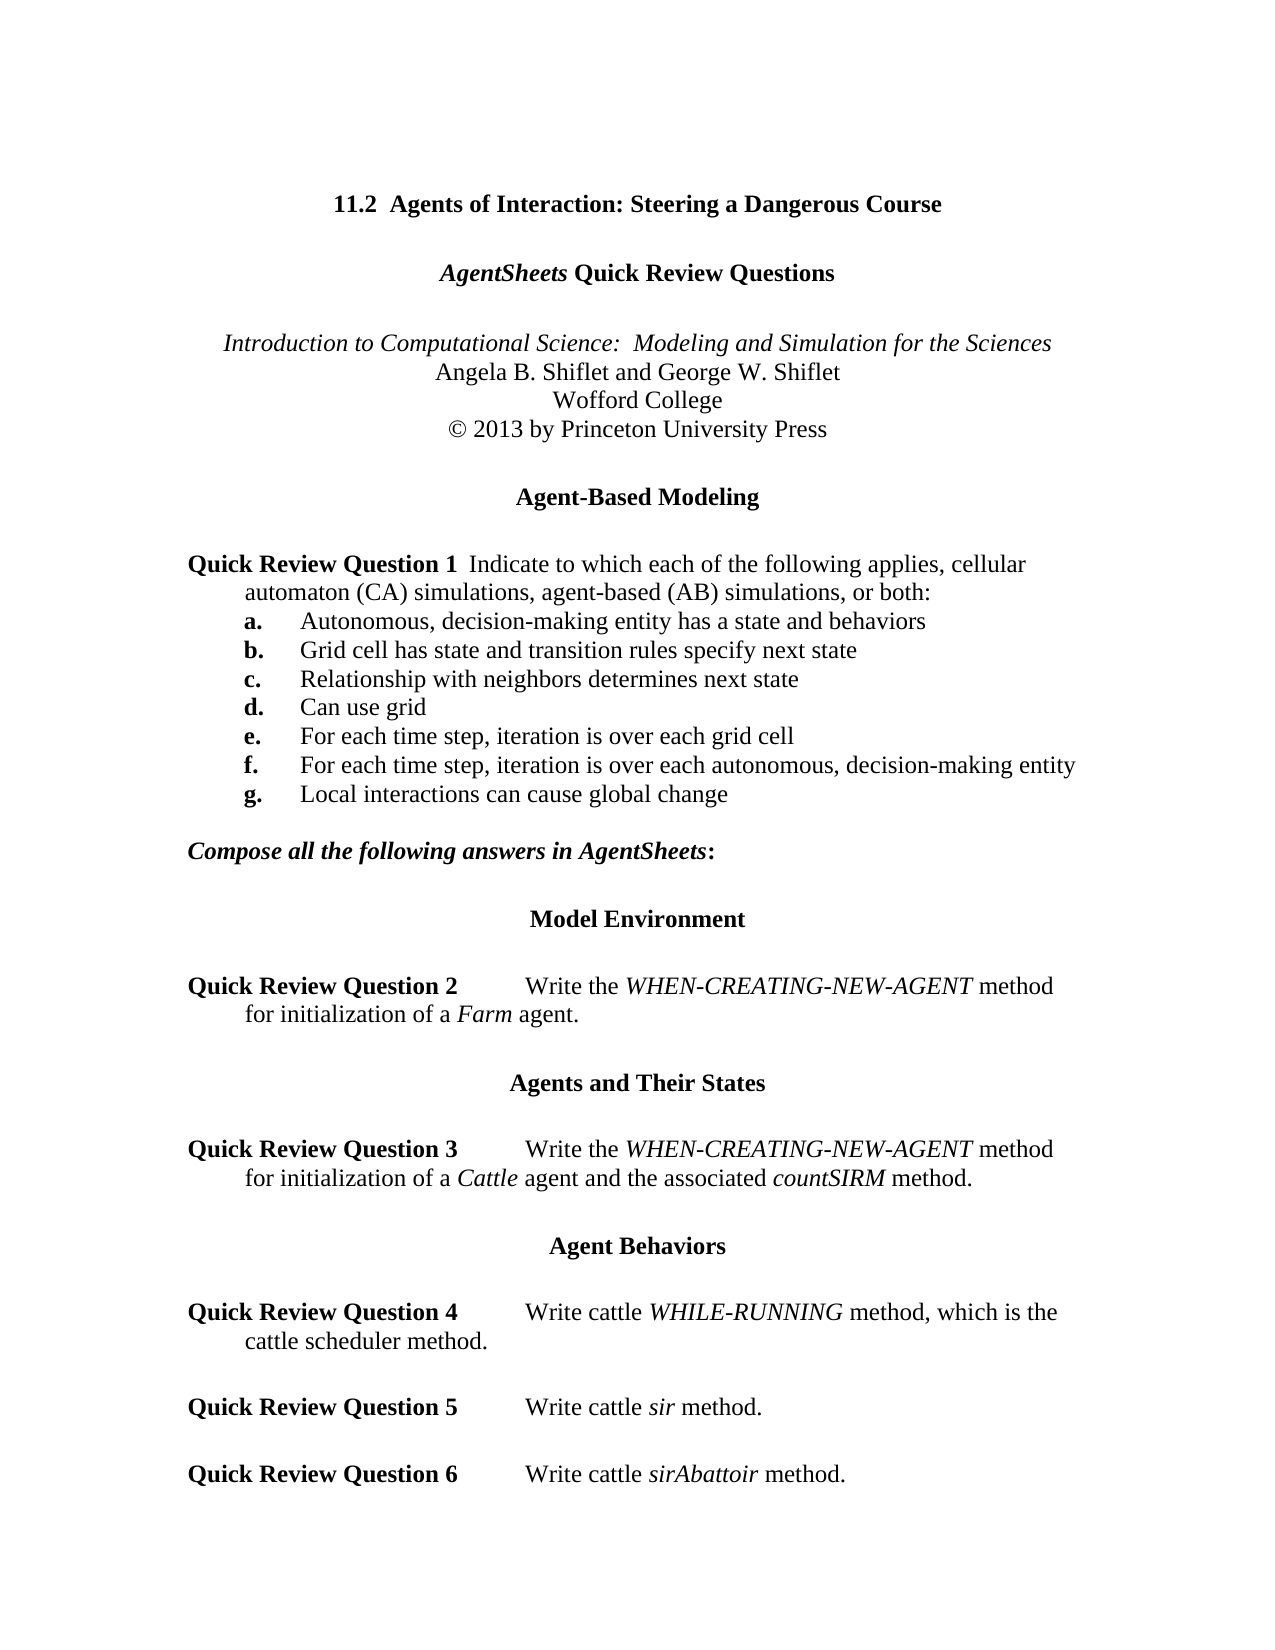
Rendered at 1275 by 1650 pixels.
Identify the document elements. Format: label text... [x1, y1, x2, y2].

text Wofford College [187, 385, 1087, 414]
text e. For each time step, iteration is over each grid cell [244, 721, 1087, 750]
text c. Relationship with neighbors determines next state [244, 664, 1087, 692]
text Agent Behaviors [187, 1231, 1087, 1260]
text Quick Review Question 3 Write the WHEN-CREATING-NEW-AGENT method for initialization of a Cattle agent and the associated countSIRM method. [187, 1134, 1087, 1192]
text g. Local interactions can cause global change [244, 779, 1087, 807]
text Quick Review Question 2 Write the WHEN-CREATING-NEW-AGENT method for initialization of a Farm agent. [187, 971, 1087, 1028]
text d. Can use grid [244, 692, 1087, 721]
text Introduction to Computational Science: Modeling and Simulation for the Sciences [187, 328, 1087, 357]
text Agent-Based Modeling [187, 482, 1087, 511]
text Quick Review Question 6 Write cattle sirAbattoir method. [187, 1459, 1087, 1487]
text Angela B. Shiflet and George W. Shiflet [187, 357, 1087, 385]
text Quick Review Question 4 Write cattle WHILE-RUNNING method, which is the cattle scheduler method. [187, 1297, 1087, 1355]
text © 2013 by Princeton University Press [187, 414, 1087, 443]
text Model Environment [187, 904, 1087, 933]
text Agents and Their States [187, 1068, 1087, 1097]
text b. Grid cell has state and transition rules specify next state [244, 635, 1087, 664]
subtitle AgentSheets Quick Review Questions [187, 258, 1087, 287]
text Quick Review Question 5 Write cattle sir method. [187, 1392, 1087, 1421]
text f. For each time step, iteration is over each autonomous, decision-making entity [244, 750, 1087, 779]
text 11.2 Agents of Interaction: Steering a Dangerous Course [187, 189, 1087, 218]
text Quick Review Question 1 Indicate to which each of the following applies, cellular automaton (CA) simulations, agent-based (AB) simulations, or both: [187, 549, 1087, 606]
text a. Autonomous, decision-making entity has a state and behaviors [244, 606, 1087, 635]
text Compose all the following answers in AgentSheets: [187, 836, 1087, 865]
